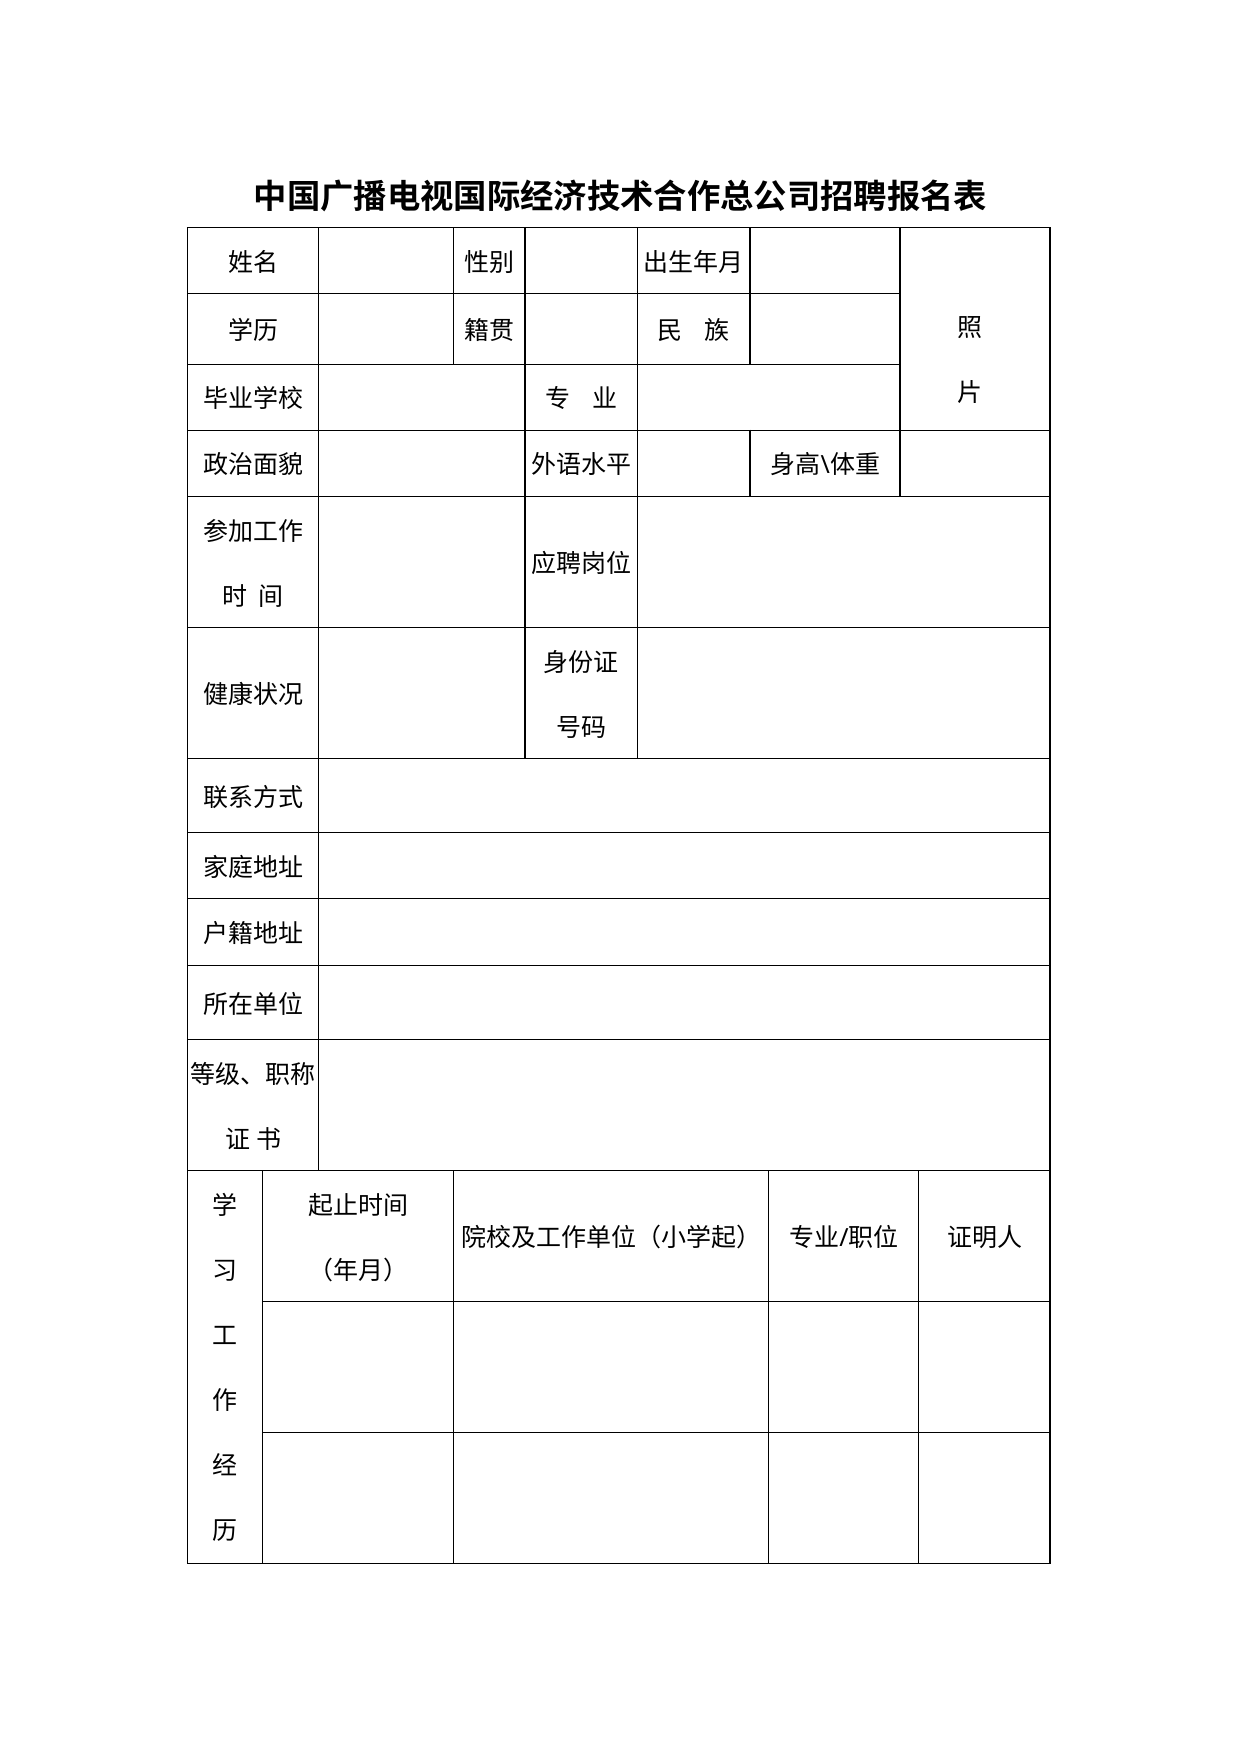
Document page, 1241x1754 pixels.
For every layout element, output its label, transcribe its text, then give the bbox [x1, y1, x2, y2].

table_cell 学历 [188, 294, 318, 363]
table_cell 政治面貌 [188, 431, 318, 496]
text 中国广播电视国际经济技术合作总公司招聘报名表 [187, 162, 1053, 227]
table_header 性别 [454, 228, 524, 293]
table_cell 专 业 [526, 365, 637, 429]
table_cell [319, 365, 524, 429]
table_cell [638, 628, 1049, 758]
table_cell 所在单位 [188, 966, 318, 1039]
table_cell [454, 1302, 768, 1432]
table_cell [901, 431, 1049, 496]
table_header [526, 228, 637, 293]
table_cell 学 习 工 作 经 历 [188, 1171, 262, 1563]
table_cell [319, 628, 524, 758]
table_cell [769, 1433, 918, 1563]
table_cell [638, 365, 899, 429]
table_cell 证明人 [919, 1171, 1049, 1301]
table_header 姓名 [188, 228, 318, 293]
table_cell [919, 1433, 1049, 1563]
table_cell 院校及工作单位（小学起） [454, 1171, 768, 1301]
table_cell [319, 759, 1049, 832]
table_header 出生年月 [638, 228, 749, 293]
table_cell [263, 1433, 453, 1563]
table_cell 起止时间 （年月） [263, 1171, 453, 1301]
table_cell 专业/职位 [769, 1171, 918, 1301]
table_header [319, 228, 453, 293]
table_cell 民 族 [638, 294, 749, 363]
table_cell [319, 966, 1049, 1039]
table_header [751, 228, 899, 293]
table_cell 户籍地址 [188, 899, 318, 964]
table_cell 籍贯 [454, 294, 524, 363]
table_cell [454, 1433, 768, 1563]
table_cell 联系方式 [188, 759, 318, 832]
table_cell [319, 1040, 1049, 1170]
table_cell [638, 497, 1049, 627]
table_cell 身高\体重 [751, 431, 899, 496]
table_cell 参加工作 时 间 [188, 497, 318, 627]
table_cell [769, 1302, 918, 1432]
table_cell 毕业学校 [188, 365, 318, 429]
table_cell [319, 833, 1049, 898]
table_cell 家庭地址 [188, 833, 318, 898]
table_cell 健康状况 [188, 628, 318, 758]
table_cell 等级、职称 证 书 [188, 1040, 318, 1170]
table_cell [319, 431, 524, 496]
table_cell [751, 294, 899, 363]
table_cell [319, 497, 524, 627]
table_cell [263, 1302, 453, 1432]
table_cell [526, 294, 637, 363]
table_cell 外语水平 [526, 431, 637, 496]
table_cell [638, 431, 749, 496]
table_cell [919, 1302, 1049, 1432]
table_cell 应聘岗位 [526, 497, 637, 627]
table_cell [319, 294, 453, 363]
table_cell [319, 899, 1049, 964]
table_cell 身份证 号码 [526, 628, 637, 758]
table_header 照 片 [901, 228, 1049, 429]
